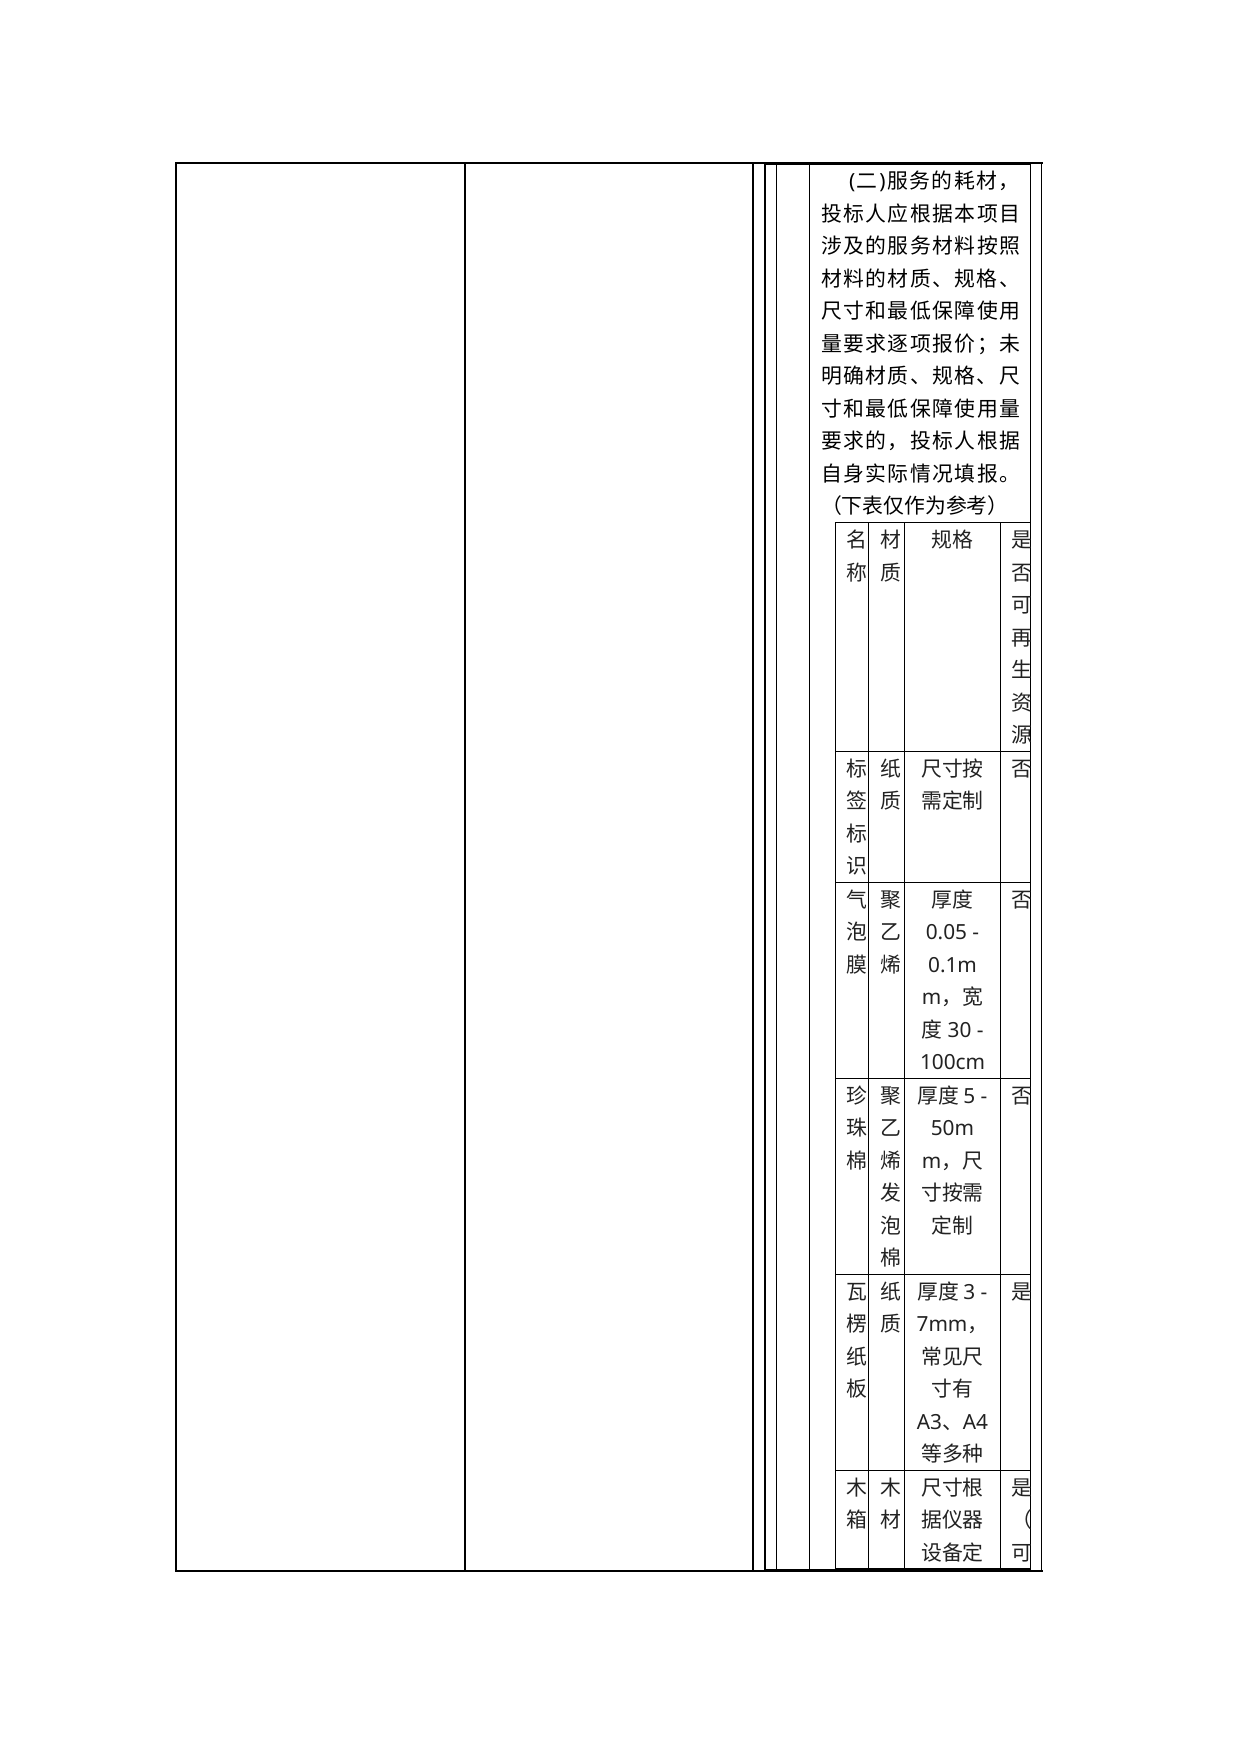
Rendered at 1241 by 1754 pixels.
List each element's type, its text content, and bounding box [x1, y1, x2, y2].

table_cell [754, 164, 764, 1570]
table_cell [1031, 164, 1041, 1570]
table_cell 1 [177, 164, 464, 1570]
table_cell [777, 165, 809, 1569]
table_cell [810, 165, 1030, 1569]
table_cell [466, 164, 752, 1570]
table_cell [766, 165, 776, 1569]
